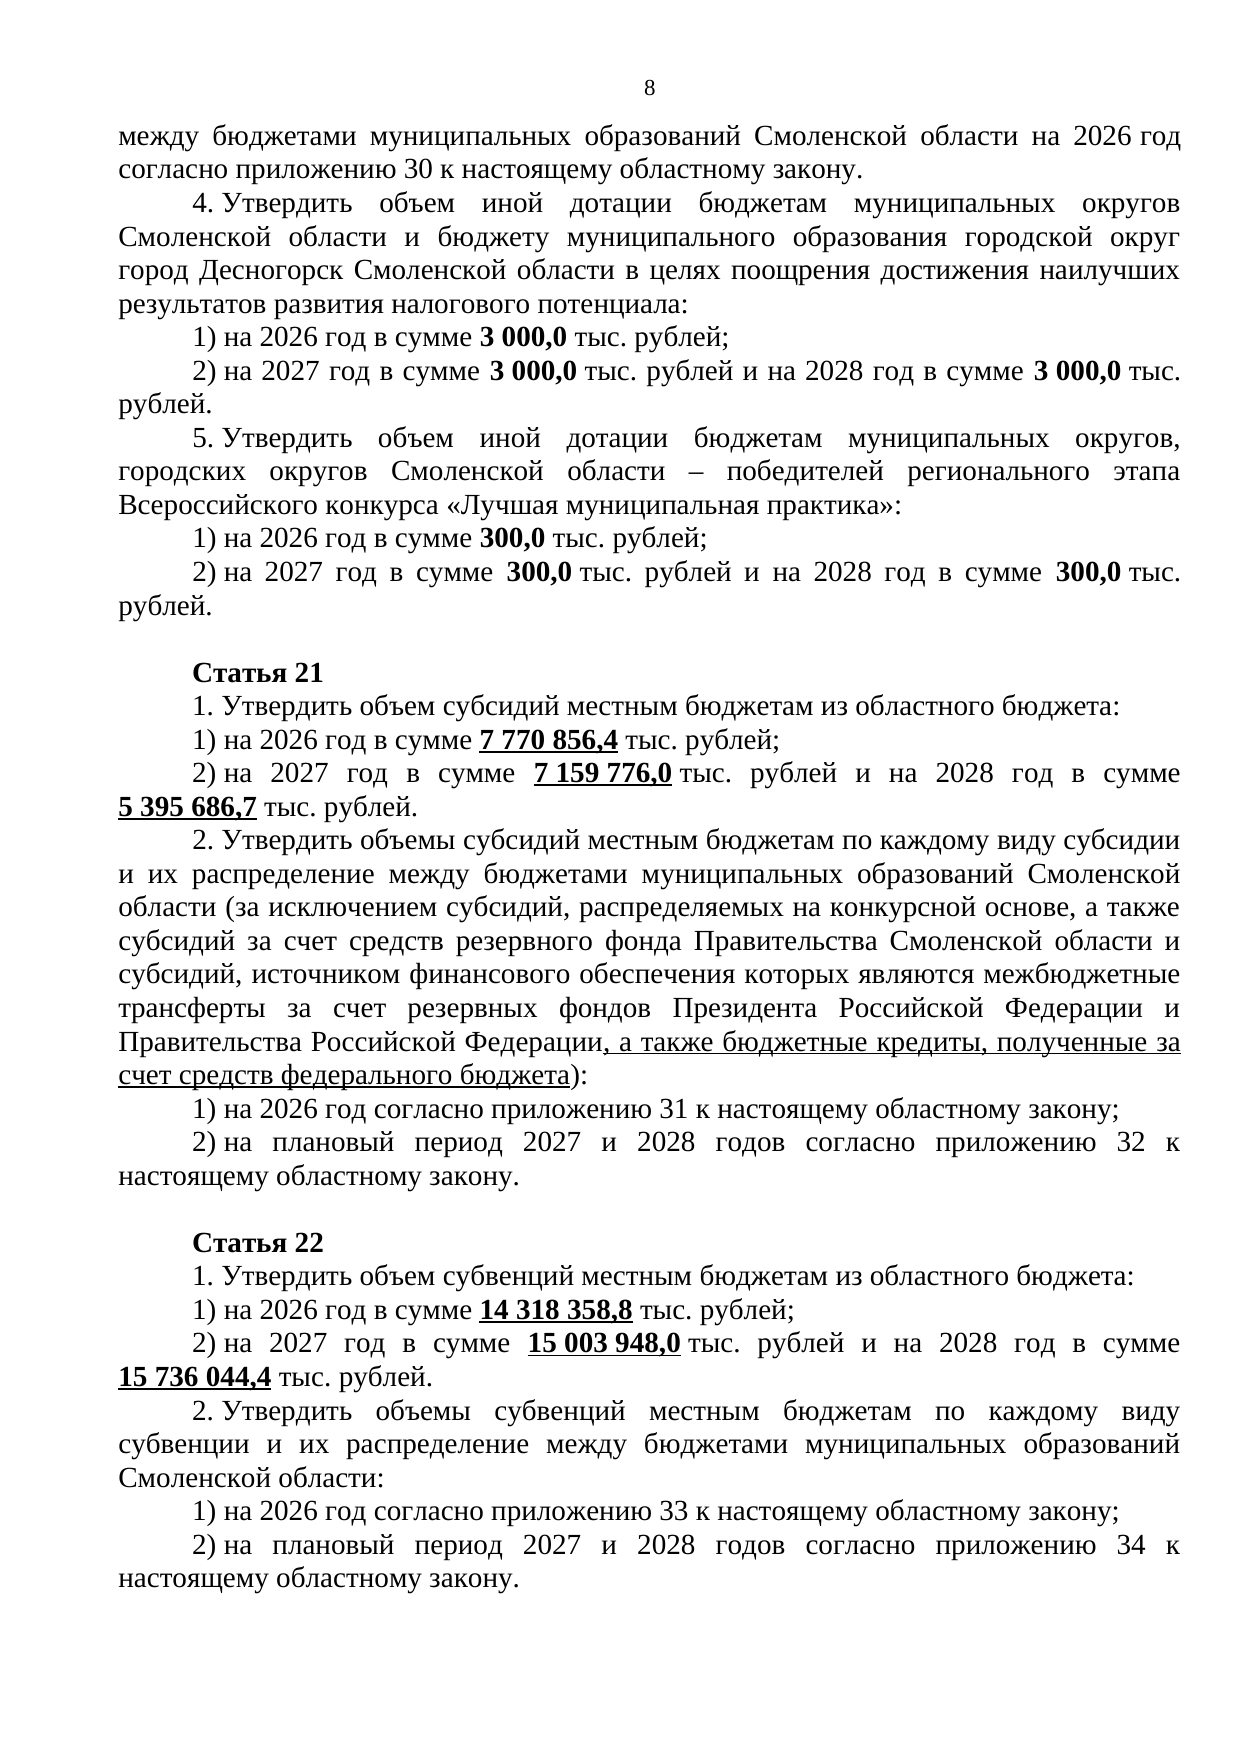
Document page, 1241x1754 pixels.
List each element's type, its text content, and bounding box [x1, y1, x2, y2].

text 2) на 2027 год в сумме 7 159 776,0 тыс. рублей и на 2028 год в сумме 5 395 686,7 тыс. рублей. [118, 755, 1181, 822]
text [118, 118, 1181, 185]
text 1) на 2026 год в сумме 14 318 358,8 тыс. рублей; [118, 1292, 1181, 1326]
text 2) на 2027 год в сумме 15 003 948,0 тыс. рублей и на 2028 год в сумме 15 736 044,4 тыс. рублей. [118, 1326, 1181, 1393]
text 2. Утвердить объемы субсидий местным бюджетам по каждому виду субсидии и их распределение между бюджетами муниципальных образований Смоленской области (за исключением субсидий, распределяемых на конкурсной основе, а также субсидий за счет средств резервного фонда Правительства Смоленской области и субсидий, источником финансового обеспечения которых являются межбюджетные трансферты за счет резервных фондов Президента Российской Федерации и Правительства Российской Федерации, а также бюджетные кредиты, полученные за счет средств федерального бюджета): [118, 822, 1181, 1091]
text 1) на 2026 год в сумме 300,0 тыс. рублей; [118, 521, 1181, 554]
text Статья 22 [118, 1225, 1181, 1258]
text 5. Утвердить объем иной дотации бюджетам муниципальных округов, городских округов Смоленской области – победителей регионального этапа Всероссийского конкурса «Лучшая муниципальная практика»: [118, 420, 1181, 521]
text 2) на плановый период 2027 и 2028 годов согласно приложению 32 к настоящему областному закону. [118, 1124, 1181, 1191]
text 2) на 2027 год в сумме 3 000,0 тыс. рублей и на 2028 год в сумме 3 000,0 тыс. рублей. [118, 353, 1181, 420]
text 2. Утвердить объемы субвенций местным бюджетам по каждому виду субвенции и их распределение между бюджетами муниципальных образований Смоленской области: [118, 1393, 1181, 1493]
text 2) на плановый период 2027 и 2028 годов согласно приложению 34 к настоящему областному закону. [118, 1527, 1181, 1594]
text 1. Утвердить объем субсидий местным бюджетам из областного бюджета: [118, 688, 1181, 722]
text 1) на 2026 год в сумме 3 000,0 тыс. рублей; [118, 319, 1181, 353]
text 1) на 2026 год в сумме 7 770 856,4 тыс. рублей; [118, 722, 1181, 755]
text Статья 21 [118, 655, 1181, 688]
text 1) на 2026 год согласно приложению 33 к настоящему областному закону; [118, 1493, 1181, 1527]
text 1. Утвердить объем субвенций местным бюджетам из областного бюджета: [118, 1258, 1181, 1292]
text 4. Утвердить объем иной дотации бюджетам муниципальных округов Смоленской области и бюджету муниципального образования городской округ город Десногорск Смоленской области в целях поощрения достижения наилучших результатов развития налогового потенциала: [118, 185, 1181, 319]
text 2) на 2027 год в сумме 300,0 тыс. рублей и на 2028 год в сумме 300,0 тыс. рублей. [118, 554, 1181, 621]
text 1) на 2026 год согласно приложению 31 к настоящему областному закону; [118, 1091, 1181, 1124]
